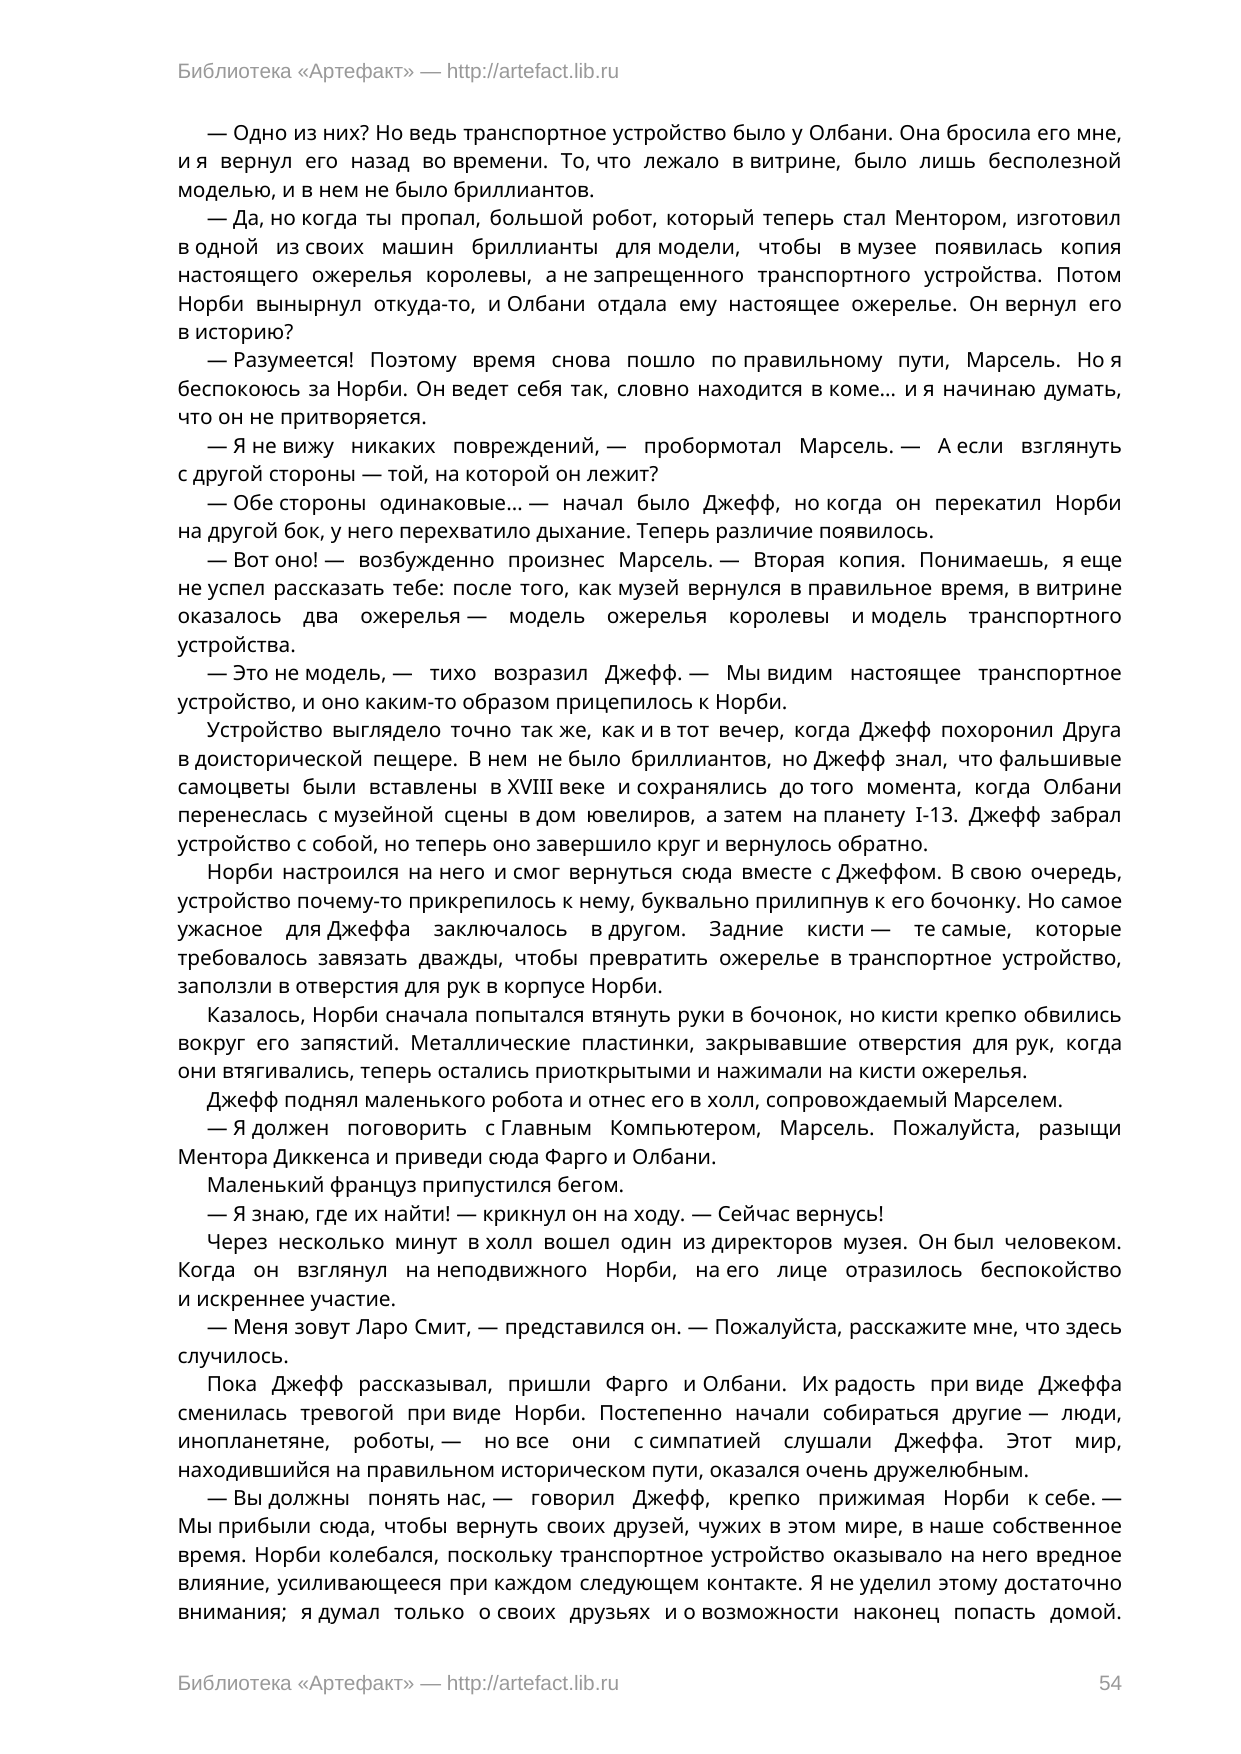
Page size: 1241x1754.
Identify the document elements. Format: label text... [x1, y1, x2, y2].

text Пока Джефф рассказывал, пришли Фарго и Олбани. Их радость при виде Джеффа сменилась тревогой при виде Норби. Постепенно начали собираться другие — люди, инопланетяне, роботы, — но все они с симпатией слушали Джеффа. Этот мир, находившийся на правильном историческом пути, оказался очень дружелюбным. [177, 1369, 1122, 1483]
text — Да, но когда ты пропал, большой робот, который теперь стал Ментором, изготовил в одной из своих машин бриллианты для модели, чтобы в музее появилась копия настоящего ожерелья королевы, а не запрещенного транспортного устройства. Потом Норби вынырнул откуда-то, и Олбани отдала ему настоящее ожерелье. Он вернул его в историю? [177, 203, 1122, 346]
text Казалось, Норби сначала попытался втянуть руки в бочонок, но кисти крепко обвились вокруг его запястий. Металлические пластинки, закрывавшие отверстия для рук, когда они втягивались, теперь остались приоткрытыми и нажимали на кисти ожерелья. [177, 1000, 1122, 1085]
text — Вот оно! — возбужденно произнес Марсель. — Вторая копия. Понимаешь, я еще не успел рассказать тебе: после того, как музей вернулся в правильное время, в витрине оказалось два ожерелья — модель ожерелья королевы и модель транспортного устройства. [177, 545, 1122, 658]
text — Я не вижу никаких повреждений, — пробормотал Марсель. — А если взглянуть с другой стороны — той, на которой он лежит? [177, 431, 1122, 488]
text — Я должен поговорить с Главным Компьютером, Марсель. Пожалуйста, разыщи Ментора Диккенса и приведи сюда Фарго и Олбани. [177, 1113, 1122, 1170]
text Через несколько минут в холл вошел один из директоров музея. Он был человеком. Когда он взглянул на неподвижного Норби, на его лице отразилось беспокойство и искреннее участие. [177, 1227, 1122, 1312]
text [177, 1483, 1122, 1625]
text — Одно из них? Но ведь транспортное устройство было у Олбани. Она бросила его мне, и я вернул его назад во времени. То, что лежало в витрине, было лишь бесполезной моделью, и в нем не было бриллиантов. [177, 118, 1122, 203]
text — Обе стороны одинаковые… — начал было Джефф, но когда он перекатил Норби на другой бок, у него перехватило дыхание. Теперь различие появилось. [177, 488, 1122, 545]
text Устройство выглядело точно так же, как и в тот вечер, когда Джефф похоронил Друга в доисторической пещере. В нем не было бриллиантов, но Джефф знал, что фальшивые самоцветы были вставлены в XVIII веке и сохранялись до того момента, когда Олбани перенеслась с музейной сцены в дом ювелиров, а затем на планету I-13. Джефф забрал устройство с собой, но теперь оно завершило круг и вернулось обратно. [177, 715, 1122, 857]
text Джефф поднял маленького робота и отнес его в холл, сопровождаемый Марселем. [177, 1085, 1122, 1113]
text — Это не модель, — тихо возразил Джефф. — Мы видим настоящее транспортное устройство, и оно каким-то образом прицепилось к Норби. [177, 658, 1122, 715]
text — Меня зовут Ларо Смит, — представился он. — Пожалуйста, расскажите мне, что здесь случилось. [177, 1312, 1122, 1369]
text Норби настроился на него и смог вернуться сюда вместе с Джеффом. В свою очередь, устройство почему-то прикрепилось к нему, буквально прилипнув к его бочонку. Но самое ужасное для Джеффа заключалось в другом. Задние кисти — те самые, которые требовалось завязать дважды, чтобы превратить ожерелье в транспортное устройство, заползли в отверстия для рук в корпусе Норби. [177, 857, 1122, 1000]
text — Разумеется! Поэтому время снова пошло по правильному пути, Марсель. Но я беспокоюсь за Норби. Он ведет себя так, словно находится в коме… и я начинаю думать, что он не притворяется. [177, 346, 1122, 431]
text Маленький француз припустился бегом. [177, 1170, 1122, 1199]
text — Я знаю, где их найти! — крикнул он на ходу. — Сейчас вернусь! [177, 1199, 1122, 1227]
